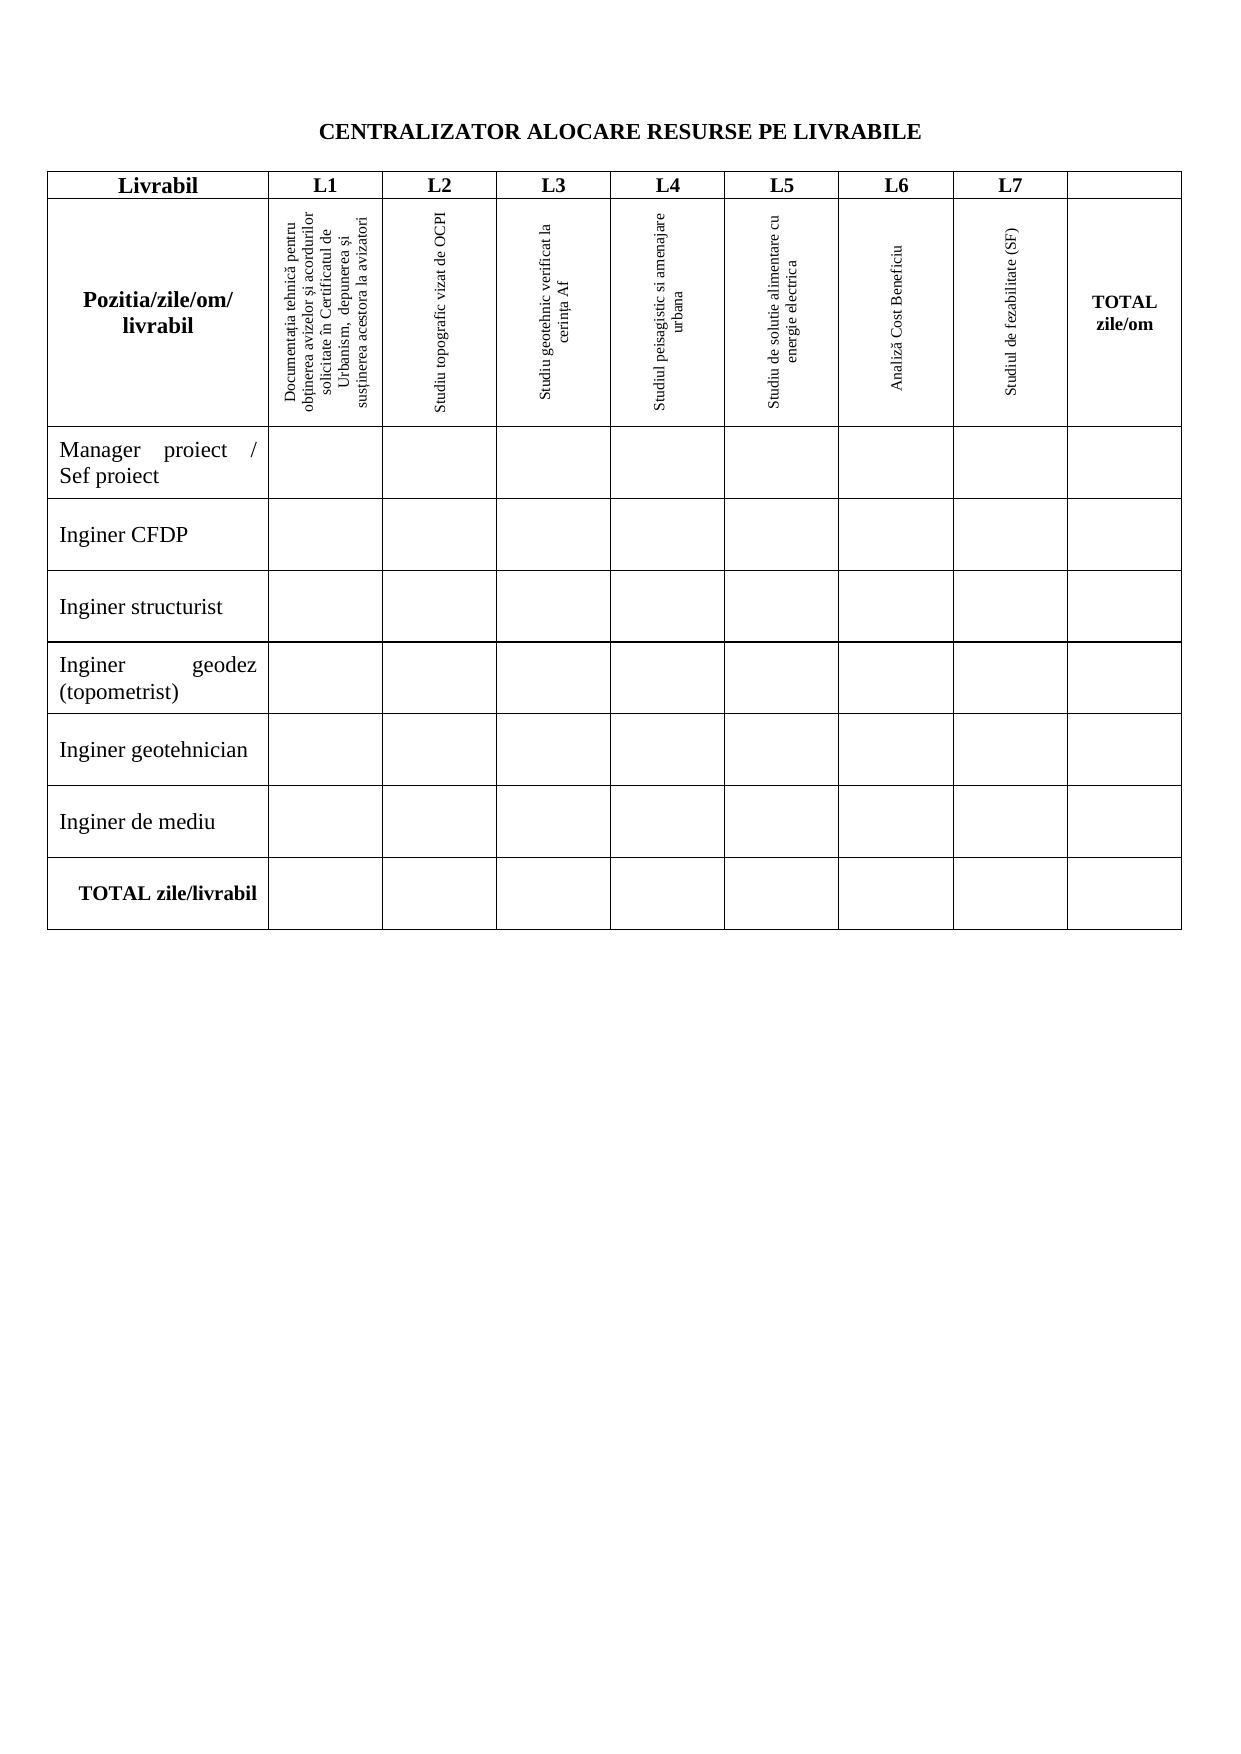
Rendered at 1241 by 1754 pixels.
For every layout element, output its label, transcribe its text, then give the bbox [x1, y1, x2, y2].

table_cell [269, 571, 382, 641]
table_cell Studiul peisagistic si amenajare urbana [611, 199, 724, 426]
table_cell [611, 499, 724, 569]
table_cell Inginer geotehnician [48, 714, 268, 785]
table_cell [954, 786, 1067, 857]
table_header [1068, 172, 1181, 198]
table_header L1 [269, 172, 382, 198]
table_cell [725, 499, 838, 569]
table_cell [954, 499, 1067, 569]
table_cell [725, 427, 838, 498]
table_cell Studiul de fezabilitate (SF) [954, 199, 1067, 426]
table_cell [611, 643, 724, 713]
table_cell [611, 427, 724, 498]
table_cell [269, 427, 382, 498]
table_header L6 [839, 172, 953, 198]
table_cell [954, 858, 1067, 928]
table_cell [611, 786, 724, 857]
table_cell [497, 786, 610, 857]
table_cell [497, 858, 610, 928]
table_cell [383, 858, 496, 928]
table_cell [497, 427, 610, 498]
table_cell [383, 571, 496, 641]
table_cell [383, 499, 496, 569]
table_cell [269, 786, 382, 857]
table_cell [725, 786, 838, 857]
table_cell [954, 714, 1067, 785]
table_cell [269, 499, 382, 569]
table_cell [725, 571, 838, 641]
table_cell Studiu geotehnic verificat la cerința Af [497, 199, 610, 426]
table_cell Documentația tehnică pentru obținerea avizelor și acordurilor solicitate în Certificatul de Urbanism, depunerea și susținerea acestora la avizatori [269, 199, 382, 426]
table_cell [497, 499, 610, 569]
table_cell TOTAL zile/om [1068, 199, 1181, 426]
text CENTRALIZATOR ALOCARE RESURSE PE LIVRABILE [59, 118, 1181, 144]
table_cell [611, 714, 724, 785]
table_cell [269, 714, 382, 785]
table_cell [497, 643, 610, 713]
table_header L4 [611, 172, 724, 198]
table_cell Analiză Cost Beneficiu [839, 199, 953, 426]
table_cell [269, 858, 382, 928]
table_cell [1068, 858, 1181, 928]
table_cell Inginer structurist [48, 571, 268, 641]
table_cell [611, 571, 724, 641]
table_header L5 [725, 172, 838, 198]
table_cell Studiu de solutie alimentare cu energie electrica [725, 199, 838, 426]
table_cell [383, 714, 496, 785]
table_cell Inginer CFDP [48, 499, 268, 569]
table_cell [611, 858, 724, 928]
table_cell [1068, 786, 1181, 857]
table_cell [725, 858, 838, 928]
table_header Livrabil [48, 172, 268, 198]
table_cell [954, 571, 1067, 641]
table_cell [725, 643, 838, 713]
table_cell [954, 643, 1067, 713]
table_cell [839, 427, 953, 498]
table_cell [839, 714, 953, 785]
table_cell Inginer de mediu [48, 786, 268, 857]
table_cell [1068, 427, 1181, 498]
table_cell [839, 571, 953, 641]
table_cell [383, 427, 496, 498]
table_cell [839, 786, 953, 857]
table_cell [839, 643, 953, 713]
table_cell [1068, 571, 1181, 641]
table_cell [954, 427, 1067, 498]
table_cell [725, 714, 838, 785]
table_cell [1068, 714, 1181, 785]
table_cell [383, 786, 496, 857]
table_cell [269, 643, 382, 713]
table_cell [497, 714, 610, 785]
table_cell TOTAL zile/livrabil [48, 858, 268, 928]
table_cell [839, 858, 953, 928]
table_header L3 [497, 172, 610, 198]
table_cell [497, 571, 610, 641]
table_cell Studiu topografic vizat de OCPI [383, 199, 496, 426]
table_cell [1068, 499, 1181, 569]
table_cell [1068, 643, 1181, 713]
table_header L2 [383, 172, 496, 198]
table_cell Manager proiect / Sef proiect [48, 427, 268, 498]
table_cell [839, 499, 953, 569]
table_cell [383, 643, 496, 713]
table_header L7 [954, 172, 1067, 198]
table_cell Pozitia/zile/om/ livrabil [48, 199, 268, 426]
table_cell Inginer geodez (topometrist) [48, 643, 268, 713]
